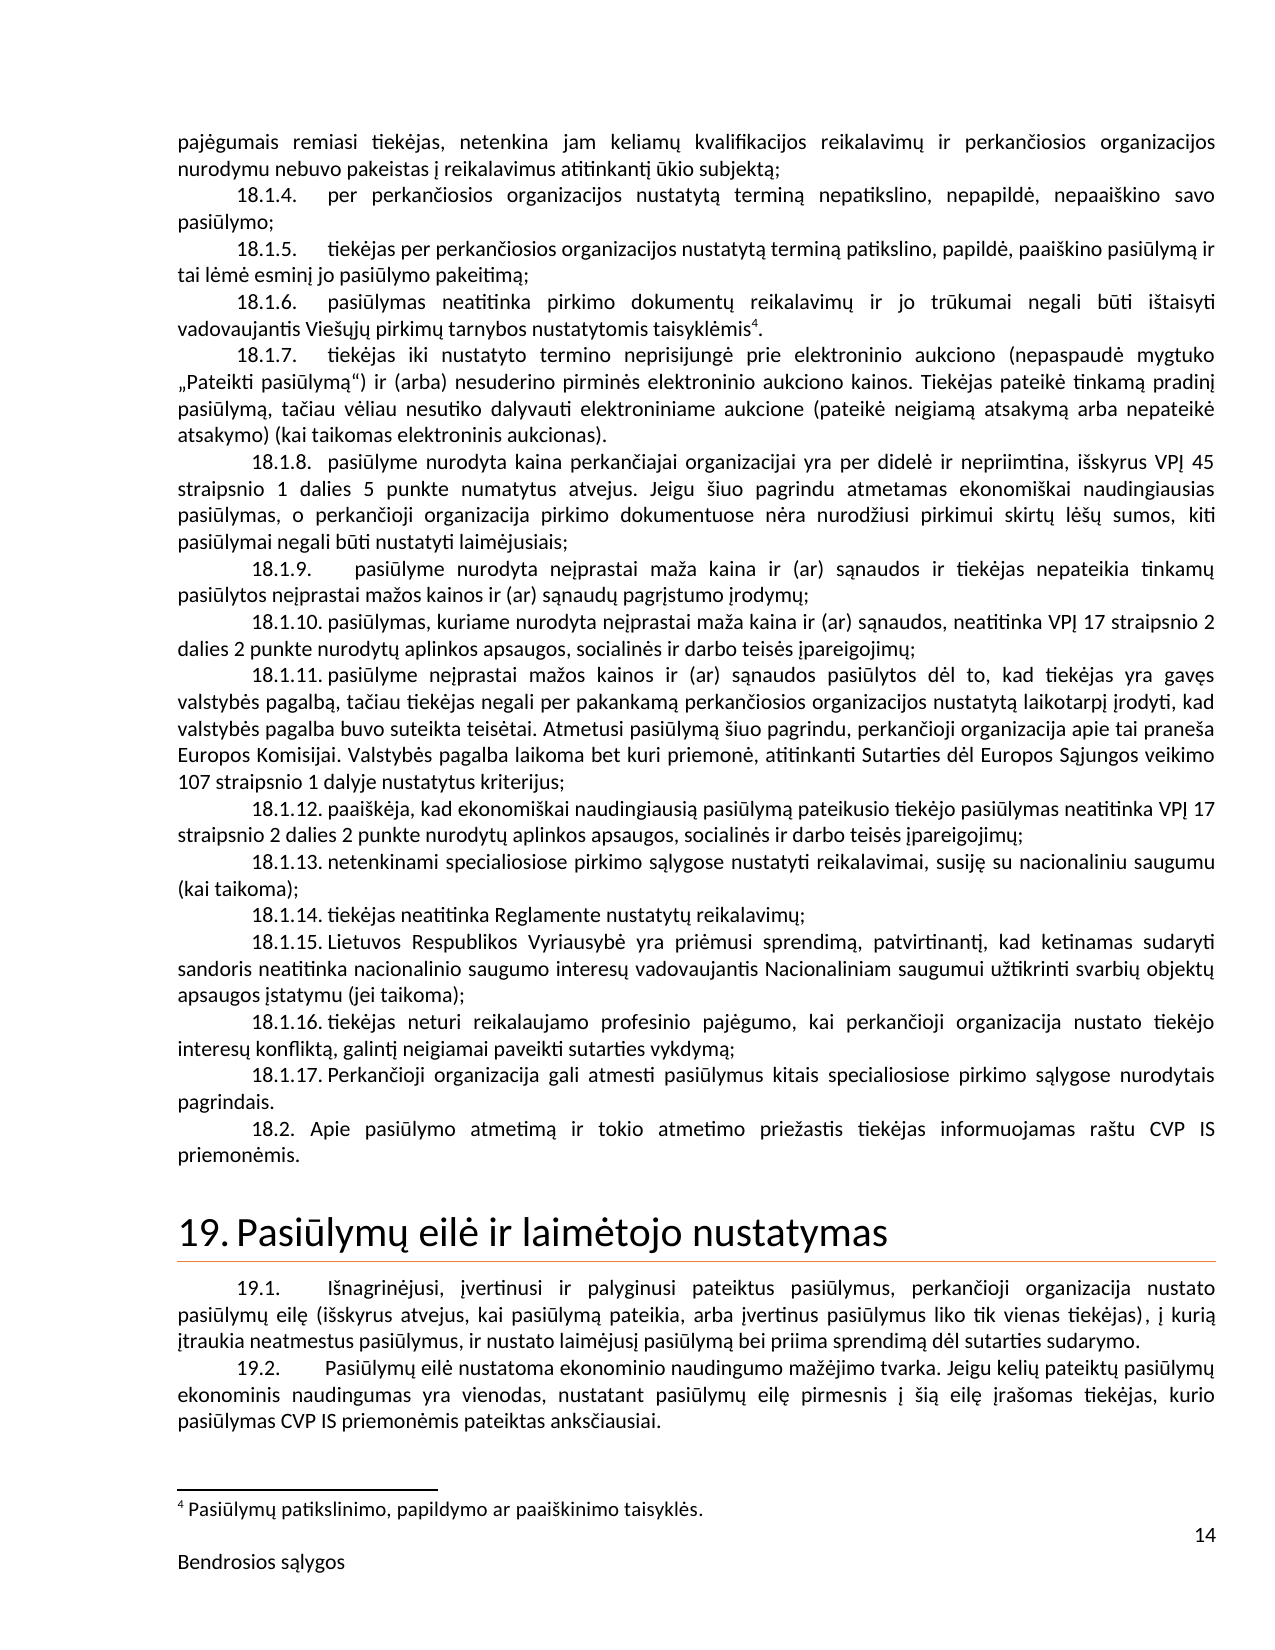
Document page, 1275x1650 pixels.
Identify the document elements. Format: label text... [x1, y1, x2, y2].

list Perkančioji organizacija gali atmesti pasiūlymus kitais specialiosiose pirkimo sąlygose nurodytais pagrindais. [177, 1062, 1216, 1115]
list tiekėjas neatitinka Reglamente nustatytų reikalavimų; [177, 902, 1216, 928]
list per perkančiosios organizacijos nustatytą terminą nepatikslino, nepapildė, nepaaiškino savo pasiūlymo; [177, 182, 1216, 235]
list pasiūlymas, kuriame nurodyta neįprastai maža kaina ir (ar) sąnaudos, neatitinka VPĮ 17 straipsnio 2 dalies 2 punkte nurodytų aplinkos apsaugos, socialinės ir darbo teisės įpareigojimų; [177, 608, 1216, 662]
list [177, 128, 1216, 182]
list pasiūlyme neįprastai mažos kainos ir (ar) sąnaudos pasiūlytos dėl to, kad tiekėjas yra gavęs valstybės pagalbą, tačiau tiekėjas negali per pakankamą perkančiosios organizacijos nustatytą laikotarpį įrodyti, kad valstybės pagalba buvo suteikta teisėtai. Atmetusi pasiūlymą šiuo pagrindu, perkančioji organizacija apie tai praneša Europos Komisijai. Valstybės pagalba laikoma bet kuri priemonė, atitinkanti Sutarties dėl Europos Sąjungos veikimo 107 straipsnio 1 dalyje nustatytus kriterijus; [177, 662, 1216, 795]
list tiekėjas neturi reikalaujamo profesinio pajėgumo, kai perkančioji organizacija nustato tiekėjo interesų konfliktą, galintį neigiamai paveikti sutarties vykdymą; [177, 1008, 1216, 1062]
list Išnagrinėjusi, įvertinusi ir palyginusi pateiktus pasiūlymus, perkančioji organizacija nustato pasiūlymų eilę (išskyrus atvejus, kai pasiūlymą pateikia, arba įvertinus pasiūlymus liko tik vienas tiekėjas), į kurią įtraukia neatmestus pasiūlymus, ir nustato laimėjusį pasiūlymą bei priima sprendimą dėl sutarties sudarymo. [177, 1274, 1216, 1354]
list pasiūlyme nurodyta neįprastai maža kaina ir (ar) sąnaudos ir tiekėjas nepateikia tinkamų pasiūlytos neįprastai mažos kainos ir (ar) sąnaudų pagrįstumo įrodymų; [177, 555, 1216, 608]
list tiekėjas iki nustatyto termino neprisijungė prie elektroninio aukciono (nepaspaudė mygtuko „Pateikti pasiūlymą“) ir (arba) nesuderino pirminės elektroninio aukciono kainos. Tiekėjas pateikė tinkamą pradinį pasiūlymą, tačiau vėliau nesutiko dalyvauti elektroniniame aukcione (pateikė neigiamą atsakymą arba nepateikė atsakymo) (kai taikomas elektroninis aukcionas). [177, 342, 1216, 448]
list pasiūlymas neatitinka pirkimo dokumentų reikalavimų ir jo trūkumai negali būti ištaisyti vadovaujantis Viešųjų pirkimų tarnybos nustatytomis taisyklėmis. [177, 288, 1216, 342]
list paaiškėja, kad ekonomiškai naudingiausią pasiūlymą pateikusio tiekėjo pasiūlymas neatitinka VPĮ 17 straipsnio 2 dalies 2 punkte nurodytų aplinkos apsaugos, socialinės ir darbo teisės įpareigojimų; [177, 795, 1216, 848]
subtitle Pasiūlymų eilė ir laimėtojo nustatymas [177, 1206, 1216, 1261]
list netenkinami specialiosiose pirkimo sąlygose nustatyti reikalavimai, susiję su nacionaliniu saugumu (kai taikoma); [177, 848, 1216, 902]
list Apie pasiūlymo atmetimą ir tokio atmetimo priežastis tiekėjas informuojamas raštu CVP IS priemonėmis. [177, 1115, 1216, 1168]
list tiekėjas per perkančiosios organizacijos nustatytą terminą patikslino, papildė, paaiškino pasiūlymą ir tai lėmė esminį jo pasiūlymo pakeitimą; [177, 235, 1216, 288]
list pasiūlyme nurodyta kaina perkančiajai organizacijai yra per didelė ir nepriimtina, išskyrus VPĮ 45 straipsnio 1 dalies 5 punkte numatytus atvejus. Jeigu šiuo pagrindu atmetamas ekonomiškai naudingiausias pasiūlymas, o perkančioji organizacija pirkimo dokumentuose nėra nurodžiusi pirkimui skirtų lėšų sumos, kiti pasiūlymai negali būti nustatyti laimėjusiais; [177, 448, 1216, 555]
list Lietuvos Respublikos Vyriausybė yra priėmusi sprendimą, patvirtinantį, kad ketinamas sudaryti sandoris neatitinka nacionalinio saugumo interesų vadovaujantis Nacionaliniam saugumui užtikrinti svarbių objektų apsaugos įstatymu (jei taikoma); [177, 928, 1216, 1008]
list Pasiūlymų eilė nustatoma ekonominio naudingumo mažėjimo tvarka. Jeigu kelių pateiktų pasiūlymų ekonominis naudingumas yra vienodas, nustatant pasiūlymų eilę pirmesnis į šią eilę įrašomas tiekėjas, kurio pasiūlymas CVP IS priemonėmis pateiktas anksčiausiai. [177, 1354, 1216, 1434]
